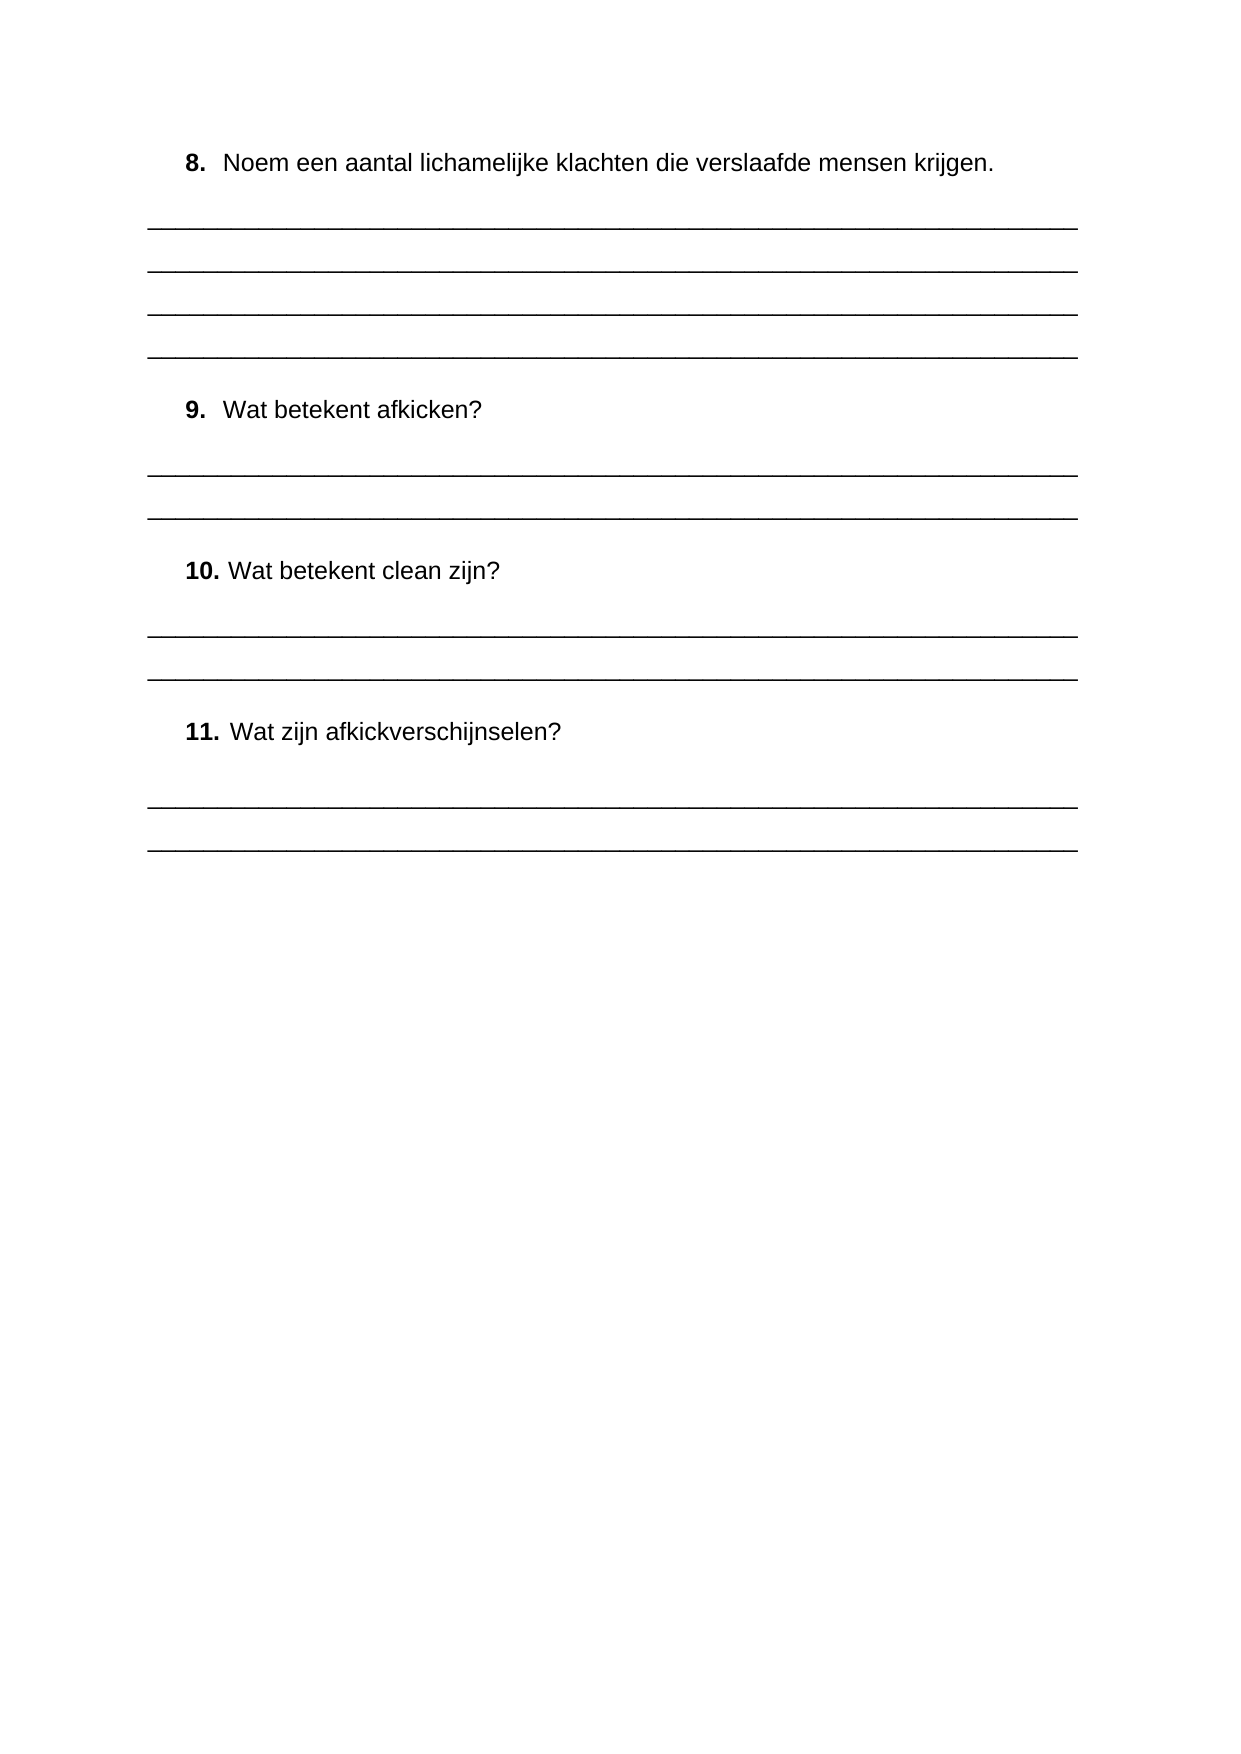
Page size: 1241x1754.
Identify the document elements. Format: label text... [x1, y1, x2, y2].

list Wat betekent clean zijn? [185, 556, 1093, 584]
list Noem een aantal lichamelijke klachten die verslaafde mensen krijgen. [185, 148, 1093, 176]
list Wat betekent afkicken? [185, 395, 1093, 423]
text ____________________________________________________________________________________________________________________________________________________________________________________________________________________________________________________________________________ [148, 201, 1093, 359]
text ______________________________________________________________________________________________________________________________________ [148, 781, 1093, 853]
text ______________________________________________________________________________________________________________________________________ [148, 449, 1093, 521]
list Wat zijn afkickverschijnselen? [185, 717, 1093, 746]
text ______________________________________________________________________________________________________________________________________ [148, 610, 1093, 682]
